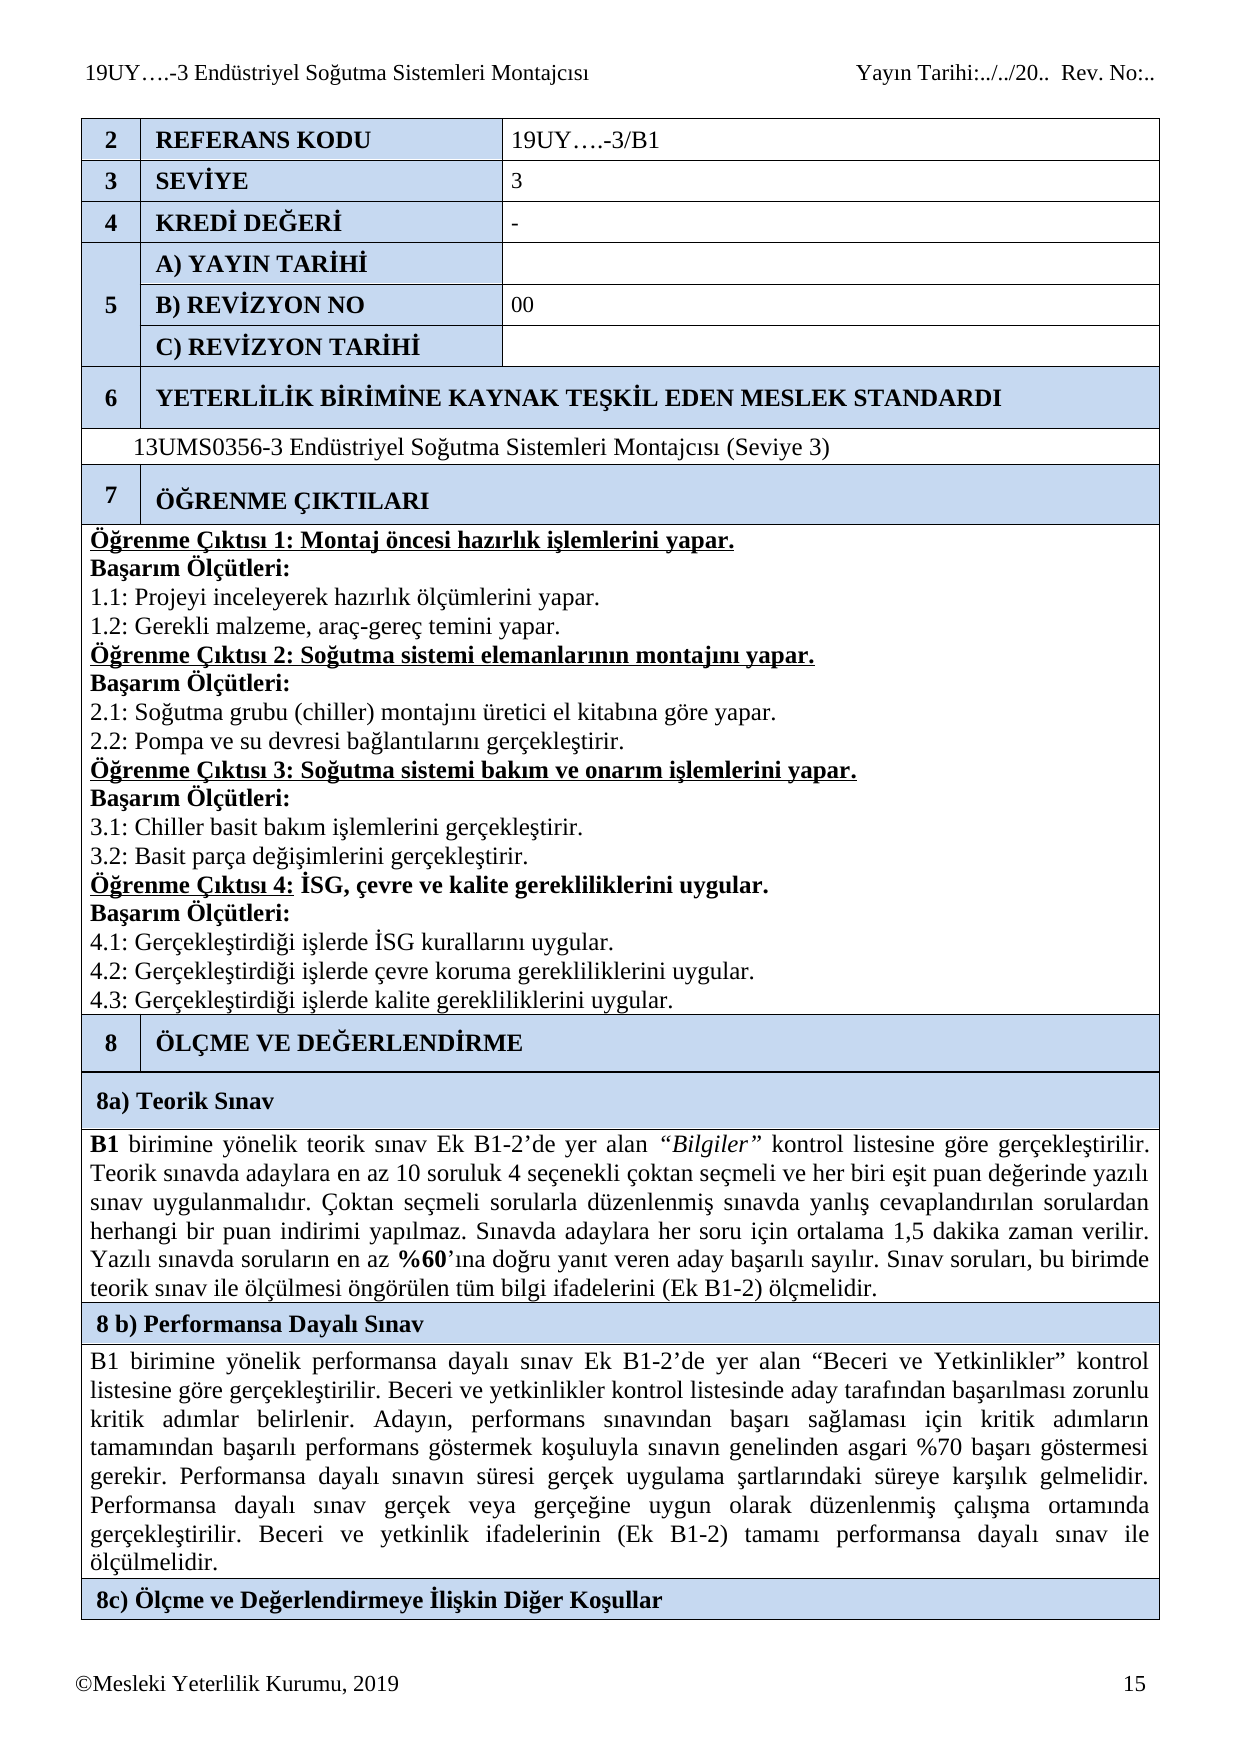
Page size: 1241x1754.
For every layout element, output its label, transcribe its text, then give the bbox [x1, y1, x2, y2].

table_cell 6 [82, 367, 140, 428]
table_cell Öğrenme Çıktısı 1: Montaj öncesi hazırlık işlemlerini yapar. Başarım Ölçütleri: 1.1: Projeyi inceleyerek hazırlık ölçümlerini yapar. 1.2: Gerekli malzeme, araç-gereç temini yapar. Öğrenme Çıktısı 2: Soğutma sistemi elemanlarının montajını yapar. Başarım Ölçütleri: 2.1: Soğutma grubu (chiller) montajını üretici el kitabına göre yapar. 2.2: Pompa ve su devresi bağlantılarını gerçekleştirir. Öğrenme Çıktısı 3: Soğutma sistemi bakım ve onarım işlemlerini yapar. Başarım Ölçütleri: 3.1: Chiller basit bakım işlemlerini gerçekleştirir. 3.2: Basit parça değişimlerini gerçekleştirir. Öğrenme Çıktısı 4: İSG, çevre ve kalite gerekliliklerini uygular. Başarım Ölçütleri: 4.1: Gerçekleştirdiği işlerde İSG kurallarını uygular. 4.2: Gerçekleştirdiği işlerde çevre koruma gerekliliklerini uygular. 4.3: Gerçekleştirdiği işlerde kalite gerekliliklerini uygular. [82, 525, 1159, 1013]
table_cell - [503, 202, 1159, 242]
table_cell REFERANS KODU [141, 119, 502, 159]
table_cell B1 birimine yönelik teorik sınav Ek B1-2’de yer alan “Bilgiler” kontrol listesine göre gerçekleştirilir. Teorik sınavda adaylara en az 10 soruluk 4 seçenekli çoktan seçmeli ve her biri eşit puan değerinde yazılı sınav uygulanmalıdır. Çoktan seçmeli sorularla düzenlenmiş sınavda yanlış cevaplandırılan sorulardan herhangi bir puan indirimi yapılmaz. Sınavda adaylara her soru için ortalama 1,5 dakika zaman verilir. Yazılı sınavda soruların en az %60’ına doğru yanıt veren aday başarılı sayılır. Sınav soruları, bu birimde teorik sınav ile ölçülmesi öngörülen tüm bilgi ifadelerini (Ek B1-2) ölçmelidir. [82, 1130, 1159, 1302]
table_cell ÖĞRENME ÇIKTILARI [141, 465, 1159, 524]
table_cell 8 [82, 1015, 140, 1071]
table_cell 7 [82, 465, 140, 524]
table_cell 5 [82, 243, 140, 366]
table_cell ÖLÇME VE DEĞERLENDİRME [141, 1015, 1159, 1071]
table_cell 2 [82, 119, 140, 159]
table_cell 8c) Ölçme ve Değerlendirmeye İlişkin Diğer Koşullar [82, 1579, 1159, 1619]
table_cell [503, 326, 1159, 366]
table_cell 3 [82, 161, 140, 201]
table_cell YETERLİLİK BİRİMİNE KAYNAK TEŞKİL EDEN MESLEK STANDARDI [141, 367, 1159, 428]
table_cell 00 [503, 285, 1159, 325]
table_cell KREDİ DEĞERİ [141, 202, 502, 242]
table_cell [503, 243, 1159, 283]
table_cell 19UY….-3/B1 [503, 119, 1159, 159]
table_cell 8a) Teorik Sınav [82, 1073, 1159, 1128]
table_cell 13UMS0356-3 Endüstriyel Soğutma Sistemleri Montajcısı (Seviye 3) [82, 429, 1159, 464]
table_cell C) REVİZYON TARİHİ [141, 326, 502, 366]
table_cell A) YAYIN TARİHİ [141, 243, 502, 283]
table_cell 4 [82, 202, 140, 242]
table_cell B) REVİZYON NO [141, 285, 502, 325]
table_cell SEVİYE [141, 161, 502, 201]
table_cell B1 birimine yönelik performansa dayalı sınav Ek B1-2’de yer alan “Beceri ve Yetkinlikler” kontrol listesine göre gerçekleştirilir. Beceri ve yetkinlikler kontrol listesinde aday tarafından başarılması zorunlu kritik adımlar belirlenir. Adayın, performans sınavından başarı sağlaması için kritik adımların tamamından başarılı performans göstermek koşuluyla sınavın genelinden asgari %70 başarı göstermesi gerekir. Performansa dayalı sınavın süresi gerçek uygulama şartlarındaki süreye karşılık gelmelidir. Performansa dayalı sınav gerçek veya gerçeğine uygun olarak düzenlenmiş çalışma ortamında gerçekleştirilir. Beceri ve yetkinlik ifadelerinin (Ek B1-2) tamamı performansa dayalı sınav ile ölçülmelidir. [82, 1345, 1159, 1578]
table_cell 8 b) Performansa Dayalı Sınav [82, 1303, 1159, 1343]
table_cell 3 [503, 161, 1159, 201]
